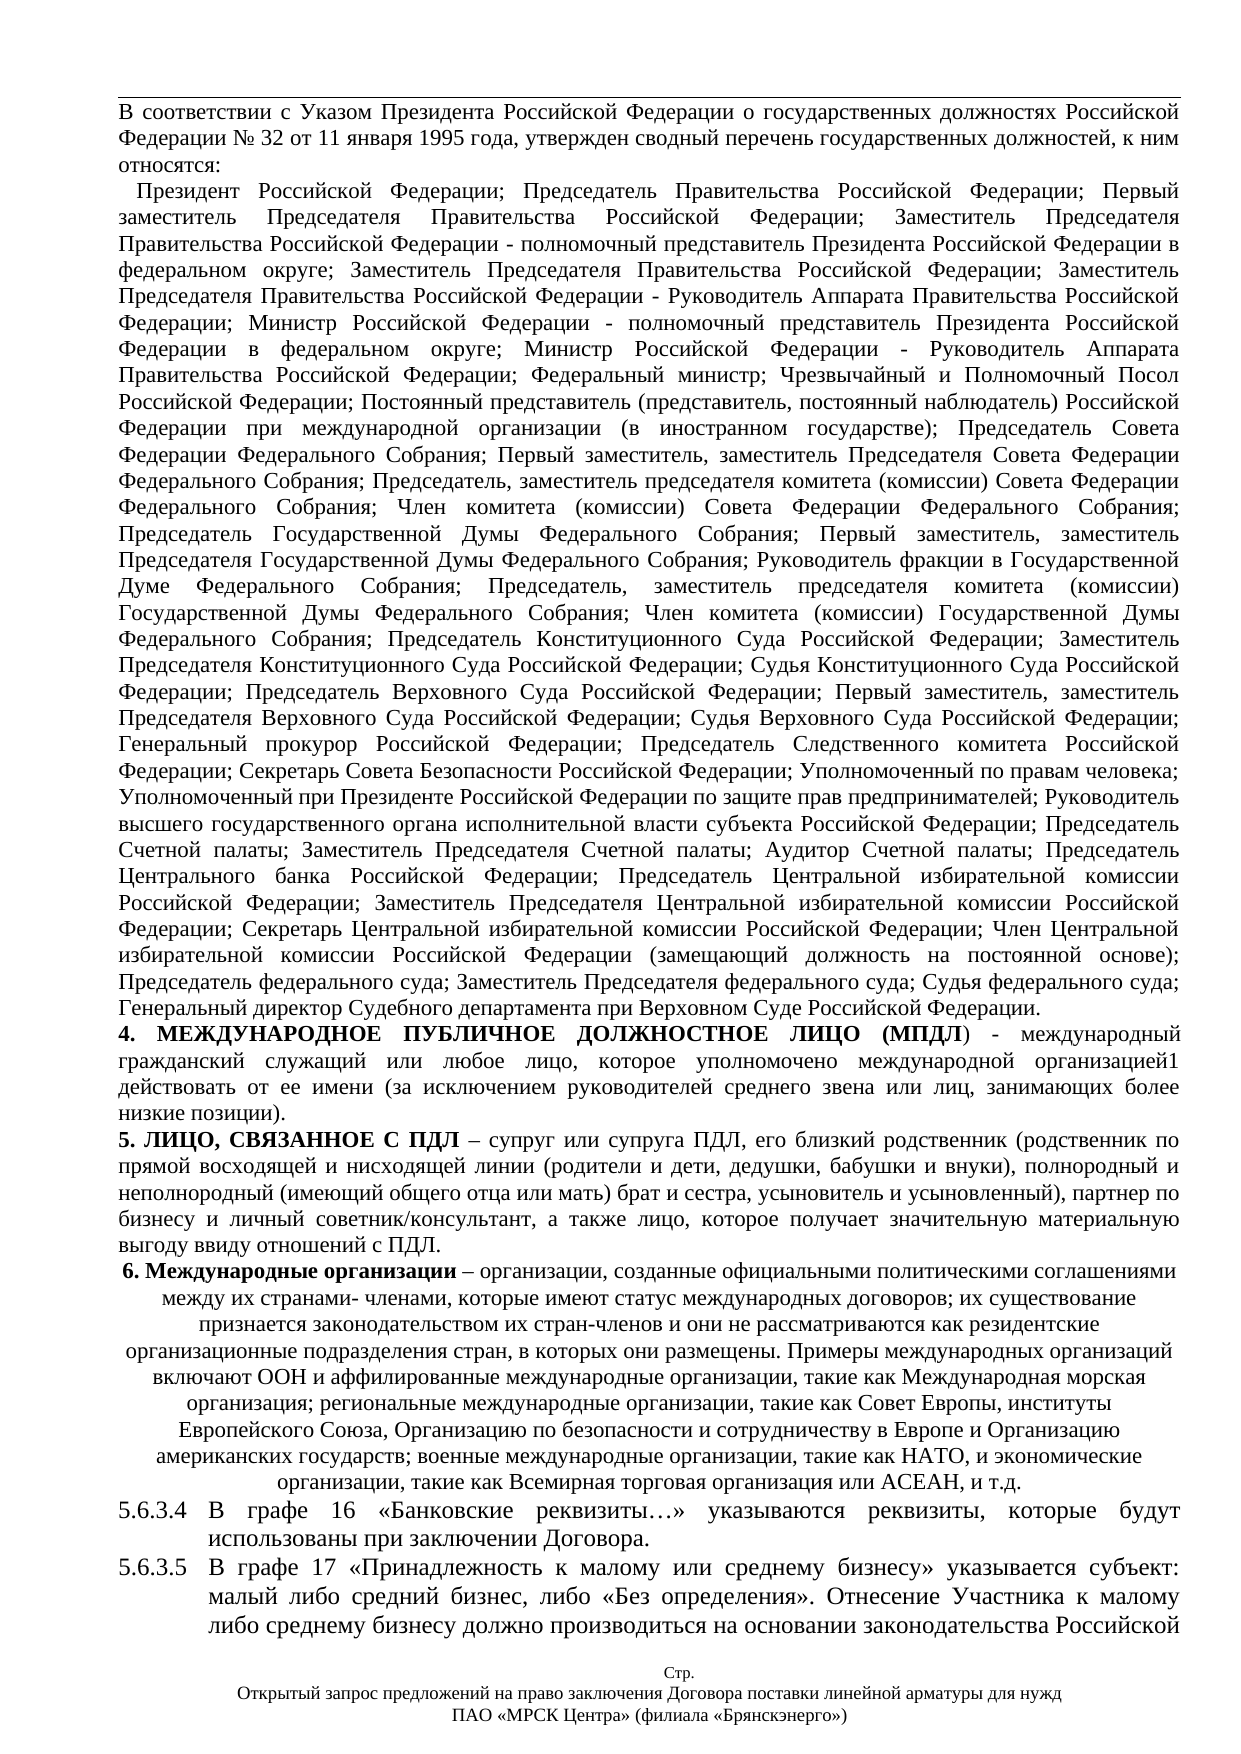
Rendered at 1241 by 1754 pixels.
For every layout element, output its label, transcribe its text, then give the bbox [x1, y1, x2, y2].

text 5. ЛИЦО, СВЯЗАННОЕ С ПДЛ – супруг или супруга ПДЛ, его близкий родственник (родственник по прямой восходящей и нисходящей линии (родители и дети, дедушки, бабушки и внуки), полнородный и неполнородный (имеющий общего отца или мать) брат и сестра, усыновитель и усыновленный), партнер по бизнесу и личный советник/консультант, а также лицо, которое получает значительную материальную выгоду ввиду отношений с ПДЛ. [118, 1126, 1181, 1258]
list 6. Международные организации – организации, созданные официальными политическими соглашениями между их странами- членами, которые имеют статус международных договоров; их существование признается законодательством их стран-членов и они не рассматриваются как резидентские организационные подразделения стран, в которых они размещены. Примеры международных организаций включают ООН и аффилированные международные организации, такие как Международная морская организация; региональные международные организации, такие как Совет Европы, институты Европейского Союза, Организацию по безопасности и сотрудничеству в Европе и Организацию американских государств; военные международные организации, такие как НАТО, и экономические организации, такие как Всемирная торговая организация или АСЕАН, и т.д. [118, 1258, 1181, 1495]
text В соответствии с Указом Президента Российской Федерации о государственных должностях Российской Федерации № 32 от 11 января 1995 года, утвержден сводный перечень государственных должностей, к ним относятся: [118, 98, 1181, 177]
list В графе 16 «Банковские реквизиты…» указываются реквизиты, которые будут использованы при заключении Договора. [118, 1495, 1181, 1552]
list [118, 1552, 1181, 1638]
text 4. МЕЖДУНАРОДНОЕ ПУБЛИЧНОЕ ДОЛЖНОСТНОЕ ЛИЦО (МПДЛ) - международный гражданский служащий или любое лицо, которое уполномочено международной организацией1 действовать от ее имени (за исключением руководителей среднего звена или лиц, занимающих более низкие позиции). [118, 1020, 1181, 1126]
text Президент Российской Федерации; Председатель Правительства Российской Федерации; Первый заместитель Председателя Правительства Российской Федерации; Заместитель Председателя Правительства Российской Федерации - полномочный представитель Президента Российской Федерации в федеральном округе; Заместитель Председателя Правительства Российской Федерации; Заместитель Председателя Правительства Российской Федерации - Руководитель Аппарата Правительства Российской Федерации; Министр Российской Федерации - полномочный представитель Президента Российской Федерации в федеральном округе; Министр Российской Федерации - Руководитель Аппарата Правительства Российской Федерации; Федеральный министр; Чрезвычайный и Полномочный Посол Российской Федерации; Постоянный представитель (представитель, постоянный наблюдатель) Российской Федерации при международной организации (в иностранном государстве); Председатель Совета Федерации Федерального Собрания; Первый заместитель, заместитель Председателя Совета Федерации Федерального Собрания; Председатель, заместитель председателя комитета (комиссии) Совета Федерации Федерального Собрания; Член комитета (комиссии) Совета Федерации Федерального Собрания; Председатель Государственной Думы Федерального Собрания; Первый заместитель, заместитель Председателя Государственной Думы Федерального Собрания; Руководитель фракции в Государственной Думе Федерального Собрания; Председатель, заместитель председателя комитета (комиссии) Государственной Думы Федерального Собрания; Член комитета (комиссии) Государственной Думы Федерального Собрания; Председатель Конституционного Суда Российской Федерации; Заместитель Председателя Конституционного Суда Российской Федерации; Судья Конституционного Суда Российской Федерации; Председатель Верховного Суда Российской Федерации; Первый заместитель, заместитель Председателя Верховного Суда Российской Федерации; Судья Верховного Суда Российской Федерации; Генеральный прокурор Российской Федерации; Председатель Следственного комитета Российской Федерации; Секретарь Совета Безопасности Российской Федерации; Уполномоченный по правам человека; Уполномоченный при Президенте Российской Федерации по защите прав предпринимателей; Руководитель высшего государственного органа исполнительной власти субъекта Российской Федерации; Председатель Счетной палаты; Заместитель Председателя Счетной палаты; Аудитор Счетной палаты; Председатель Центрального банка Российской Федерации; Председатель Центральной избирательной комиссии Российской Федерации; Заместитель Председателя Центральной избирательной комиссии Российской Федерации; Секретарь Центральной избирательной комиссии Российской Федерации; Член Центральной избирательной комиссии Российской Федерации (замещающий должность на постоянной основе); Председатель федерального суда; Заместитель Председателя федерального суда; Судья федерального суда; Генеральный директор Судебного департамента при Верховном Суде Российской Федерации. [118, 177, 1181, 1020]
